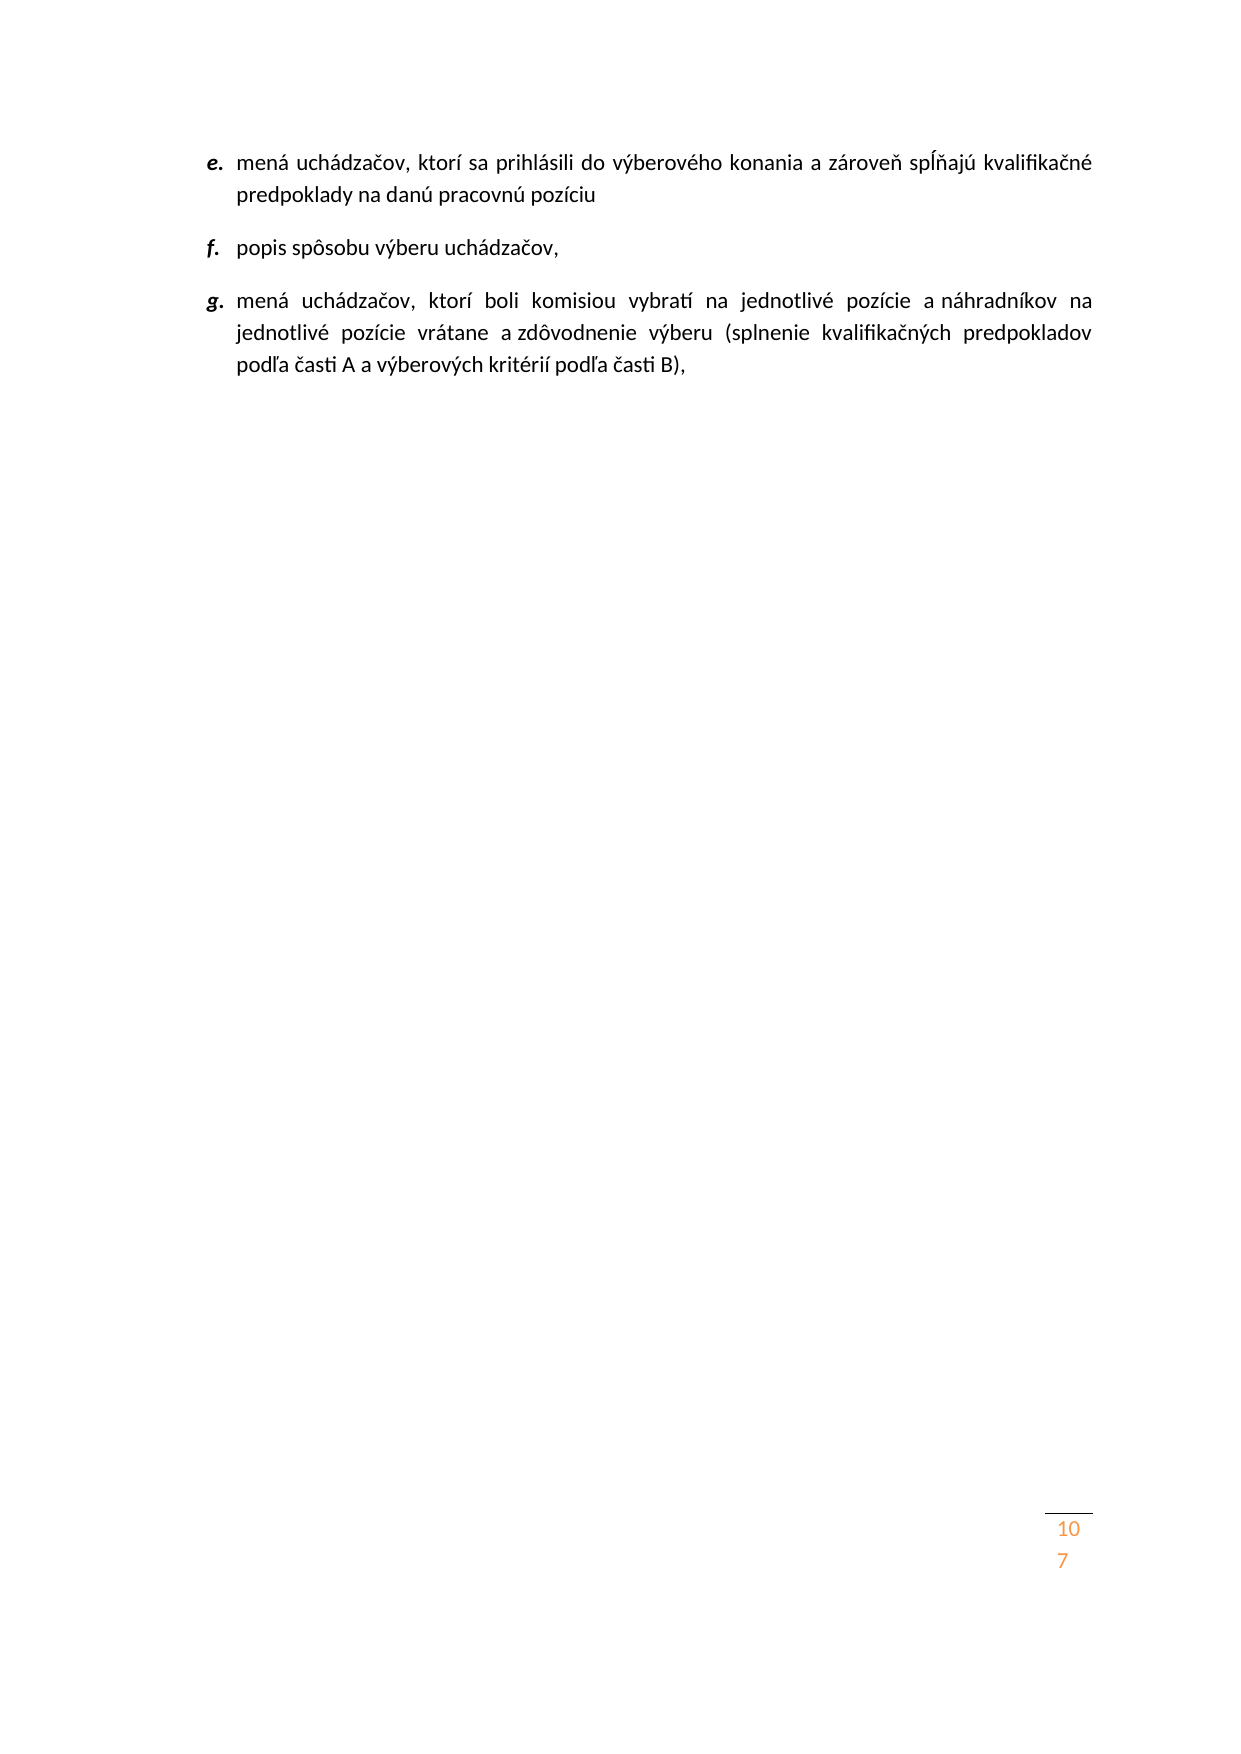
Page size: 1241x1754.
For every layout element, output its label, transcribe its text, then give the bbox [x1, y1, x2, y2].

list mená uchádzačov, ktorí boli komisiou vybratí na jednotlivé pozície a náhradníkov na jednotlivé pozície vrátane a zdôvodnenie výberu (splnenie kvalifikačných predpokladov podľa časti A a výberových kritérií podľa časti B), [207, 286, 1093, 378]
list popis spôsobu výberu uchádzačov, [207, 233, 1093, 261]
list mená uchádzačov, ktorí sa prihlásili do výberového konania a zároveň spĺňajú kvalifikačné predpoklady na danú pracovnú pozíciu [207, 148, 1093, 208]
